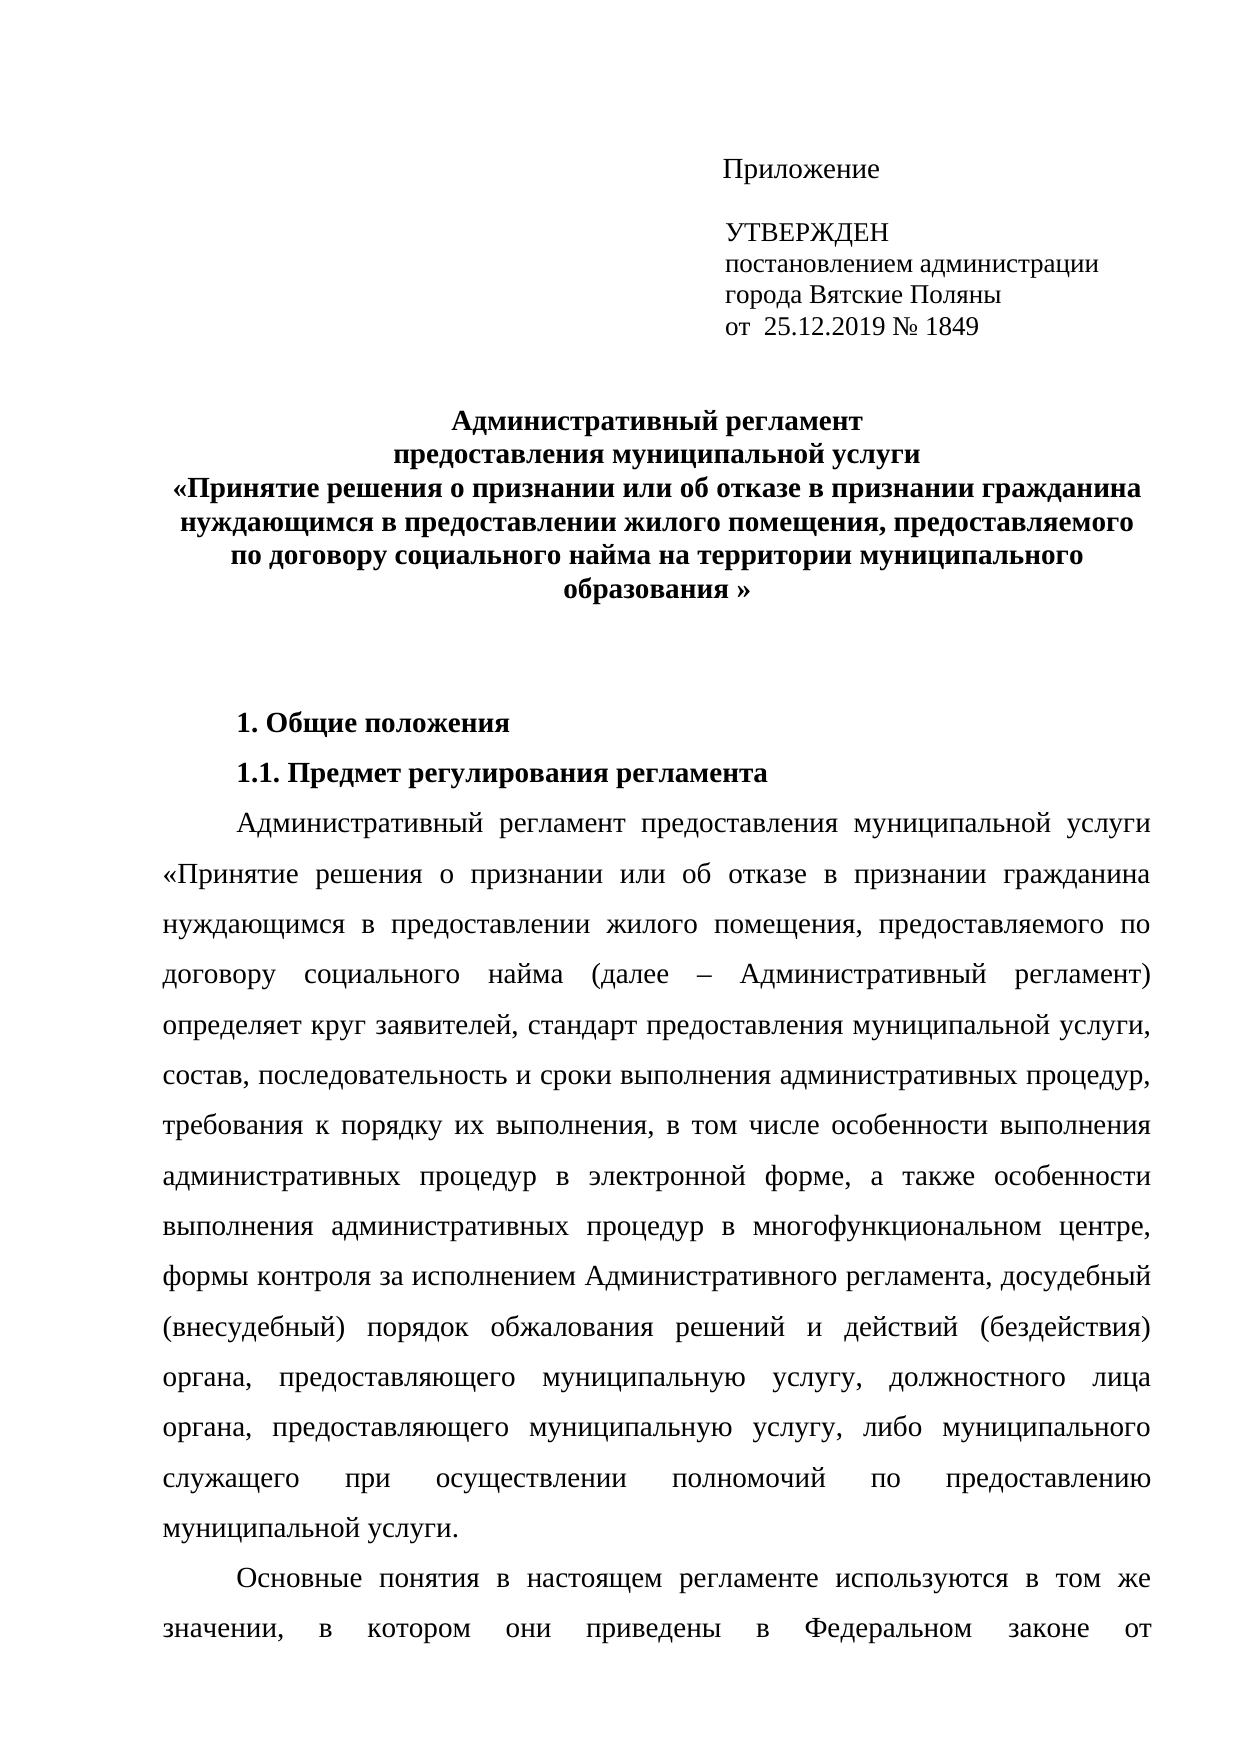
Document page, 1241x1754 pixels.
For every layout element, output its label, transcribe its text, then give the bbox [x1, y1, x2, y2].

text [162, 1560, 1152, 1644]
text УТВЕРЖДЕН [162, 216, 1152, 247]
text Приложение [162, 152, 1152, 185]
text 1. Общие положения [162, 705, 1152, 738]
text 1.1. Предмет регулирования регламента [162, 755, 1152, 789]
text города Вятские Поляны [162, 278, 1152, 310]
title Административный регламент [162, 403, 1152, 437]
text постановлением администрации [162, 247, 1152, 278]
title «Принятие решения о признании или об отказе в признании гражданина нуждающимся в предоставлении жилого помещения, предоставляемого по договору социального найма на территории муниципального образования » [162, 470, 1152, 604]
title предоставления муниципальной услуги [162, 437, 1152, 470]
text от 25.12.2019 № 1849 [162, 310, 1152, 341]
text Административный регламент предоставления муниципальной услуги «Принятие решения о признании или об отказе в признании гражданина нуждающимся в предоставлении жилого помещения, предоставляемого по договору социального найма (далее – Административный регламент) определяет круг заявителей, стандарт предоставления муниципальной услуги, состав, последовательность и сроки выполнения административных процедур, требования к порядку их выполнения, в том числе особенности выполнения административных процедур в электронной форме, а также особенности выполнения административных процедур в многофункциональном центре, формы контроля за исполнением Административного регламента, досудебный (внесудебный) порядок обжалования решений и действий (бездействия) органа, предоставляющего муниципальную услугу, должностного лица органа, предоставляющего муниципальную услугу, либо муниципального служащего при осуществлении полномочий по предоставлению муниципальной услуги. [162, 806, 1152, 1543]
